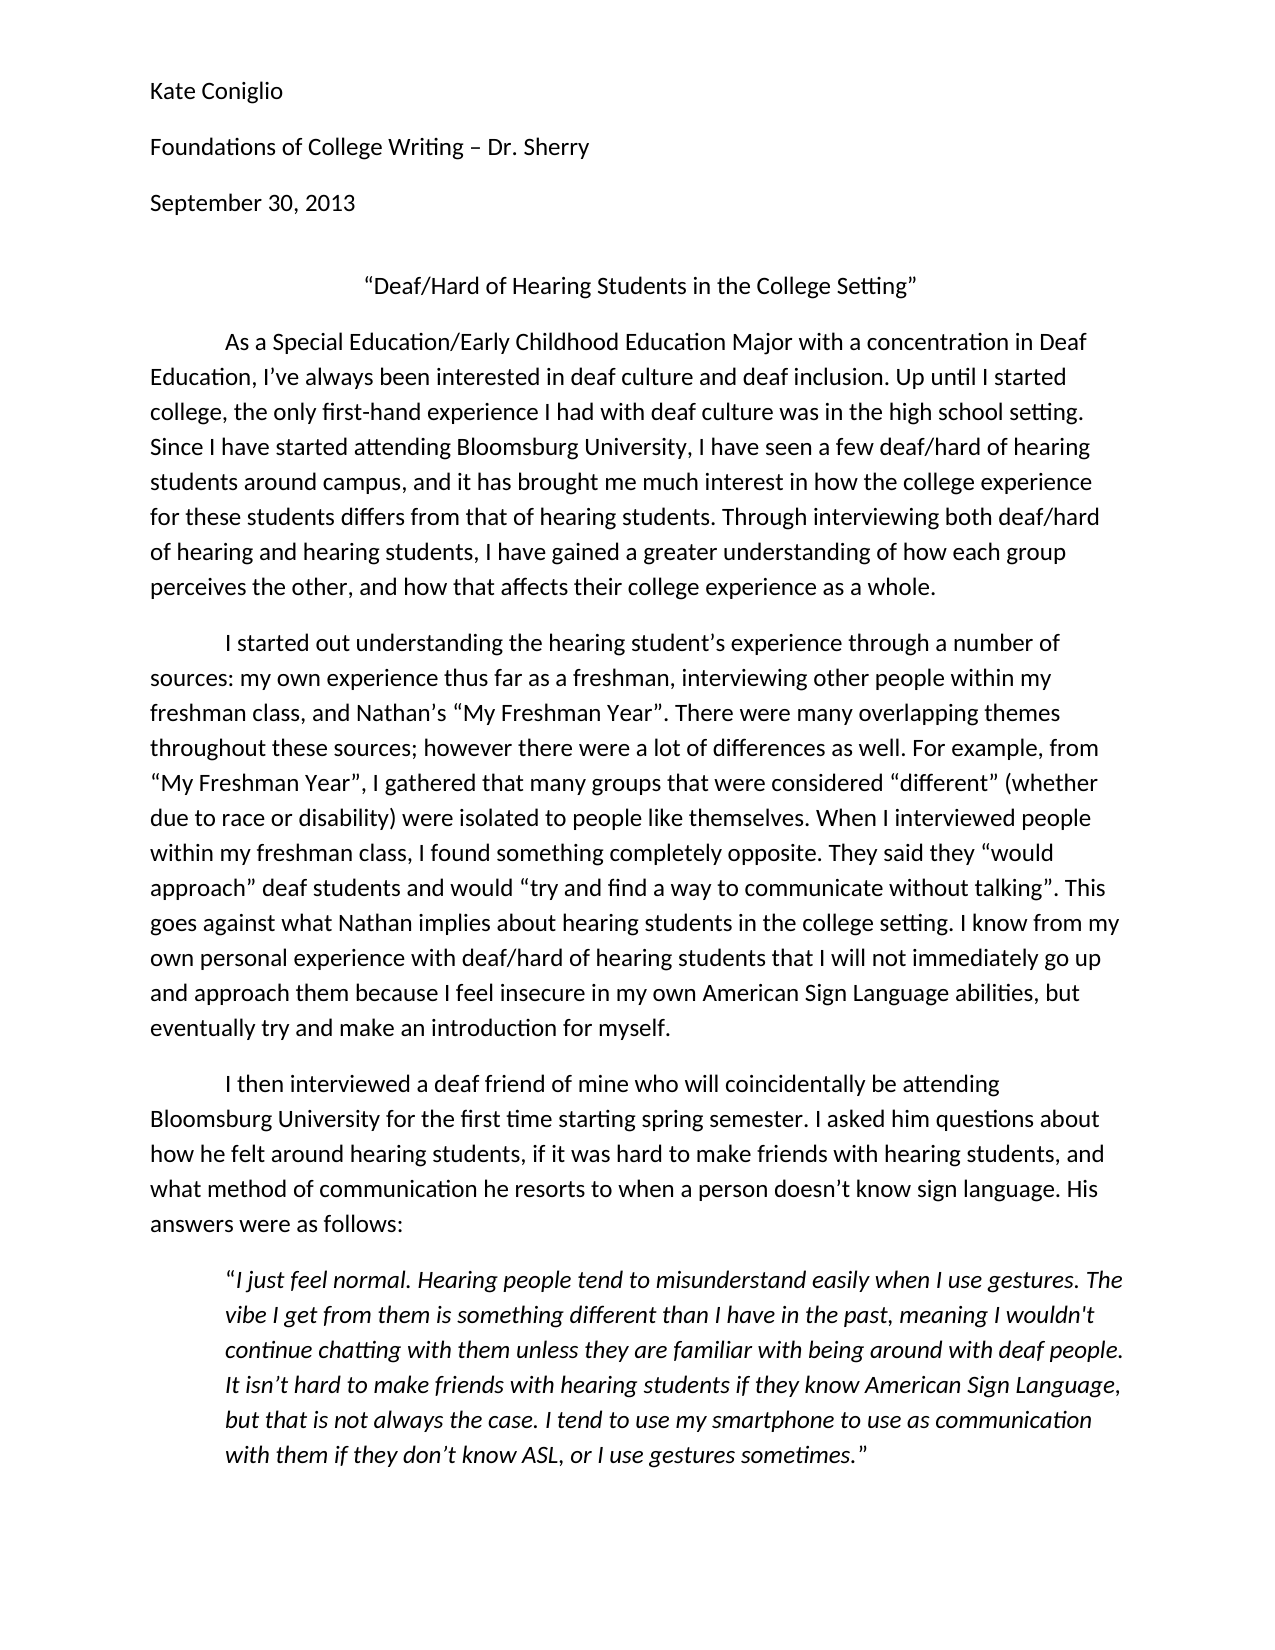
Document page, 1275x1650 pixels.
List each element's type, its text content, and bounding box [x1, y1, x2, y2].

text “I just feel normal. Hearing people tend to misunderstand easily when I use gestures. The vibe I get from them is something different than I have in the past, meaning I wouldn't continue chatting with them unless they are familiar with being around with deaf people. It isn’t hard to make friends with hearing students if they know American Sign Language, but that is not always the case. I tend to use my smartphone to use as communication with them if they don’t know ASL, or I use gestures sometimes.” [225, 1264, 1125, 1469]
text I started out understanding the hearing student’s experience through a number of sources: my own experience thus far as a freshman, interviewing other people within my freshman class, and Nathan’s “My Freshman Year”. There were many overlapping themes throughout these sources; however there were a lot of differences as well. For example, from “My Freshman Year”, I gathered that many groups that were considered “different” (whether due to race or disability) were isolated to people like themselves. When I interviewed people within my freshman class, I found something completely opposite. They said they “would approach” deaf students and would “try and find a way to communicate without talking”. This goes against what Nathan implies about hearing students in the college setting. I know from my own personal experience with deaf/hard of hearing students that I will not immediately go up and approach them because I feel insecure in my own American Sign Language abilities, but eventually try and make an introduction for myself. [150, 627, 1125, 1043]
text I then interviewed a deaf friend of mine who will coincidentally be attending Bloomsburg University for the first time starting spring semester. I asked him questions about how he felt around hearing students, if it was hard to make friends with hearing students, and what method of communication he resorts to when a person doesn’t know sign language. His answers were as follows: [150, 1068, 1125, 1238]
text As a Special Education/Early Childhood Education Major with a concentration in Deaf Education, I’ve always been interested in deaf culture and deaf inclusion. Up until I started college, the only first-hand experience I had with deaf culture was in the high school setting. Since I have started attending Bloomsburg University, I have seen a few deaf/hard of hearing students around campus, and it has brought me much interest in how the college experience for these students differs from that of hearing students. Through interviewing both deaf/hard of hearing and hearing students, I have gained a greater understanding of how each group perceives the other, and how that affects their college experience as a whole. [150, 326, 1125, 602]
text “Deaf/Hard of Hearing Students in the College Setting” [150, 271, 1125, 301]
